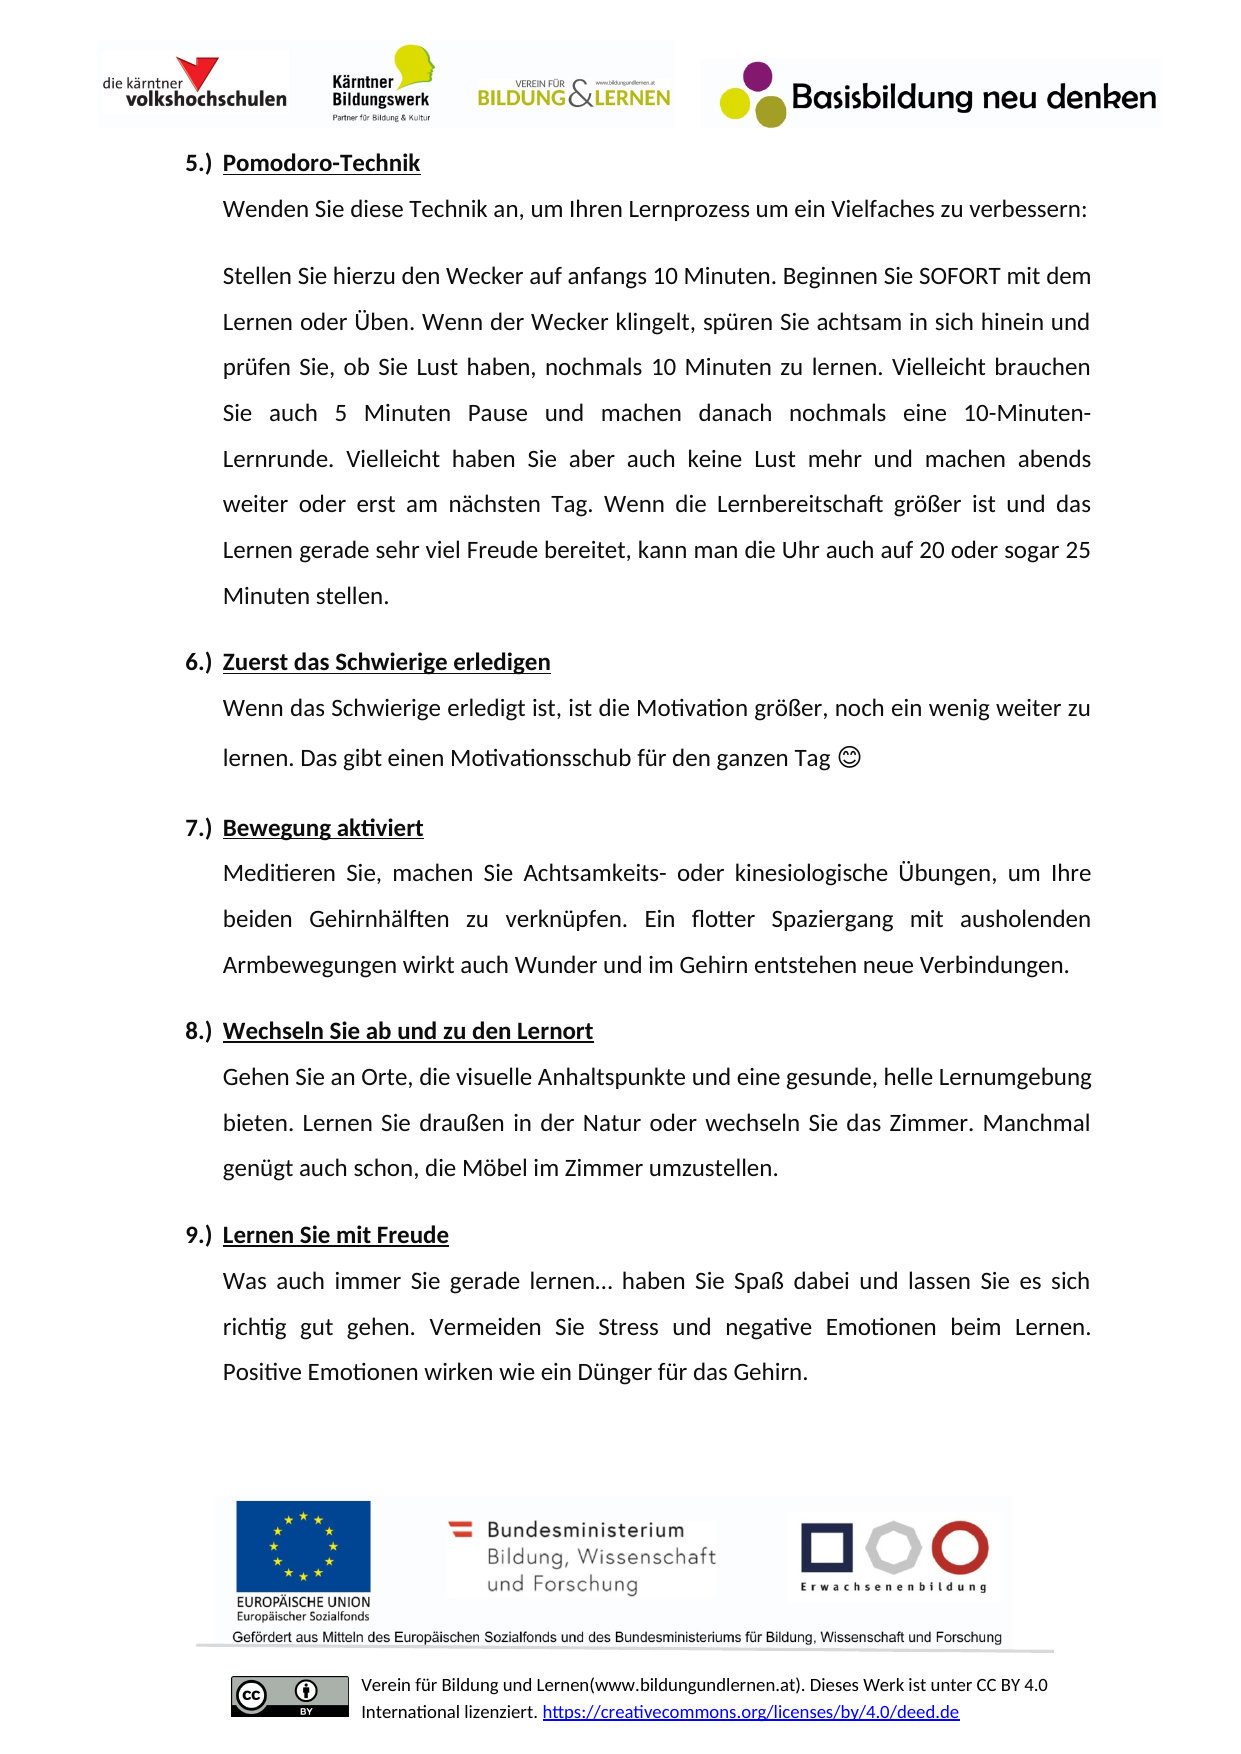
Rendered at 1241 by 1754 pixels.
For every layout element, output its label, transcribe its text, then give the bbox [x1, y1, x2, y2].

picture [215, 1496, 1013, 1649]
list Stellen Sie hierzu den Wecker auf anfangs 10 Minuten. Beginnen Sie SOFORT mit dem Lernen oder Üben. Wenn der Wecker klingelt, spüren Sie achtsam in sich hinein und prüfen Sie, ob Sie Lust haben, nochmals 10 Minuten zu lernen. Vielleicht brauchen Sie auch 5 Minuten Pause und machen danach nochmals eine 10-Minuten-Lernrunde. Vielleicht haben Sie aber auch keine Lust mehr und machen abends weiter oder erst am nächsten Tag. Wenn die Lernbereitschaft größer ist und das Lernen gerade sehr viel Freude bereitet, kann man die Uhr auch auf 20 oder sogar 25 Minuten stellen. [223, 260, 1093, 611]
picture [231, 1676, 349, 1717]
list Bewegung aktiviert [185, 812, 1093, 842]
list Lernen Sie mit Freude [185, 1219, 1093, 1250]
list Pomodoro-Technik [185, 148, 1093, 178]
picture [698, 58, 1161, 128]
list Was auch immer Sie gerade lernen… haben Sie Spaß dabei und lassen Sie es sich richtig gut gehen. Vermeiden Sie Stress und negative Emotionen beim Lernen. Positive Emotionen wirken wie ein Dünger für das Gehirn. [223, 1265, 1093, 1387]
picture [96, 40, 675, 128]
list Gehen Sie an Orte, die visuelle Anhaltspunkte und eine gesunde, helle Lernumgebung bieten. Lernen Sie draußen in der Natur oder wechseln Sie das Zimmer. Manchmal genügt auch schon, die Möbel im Zimmer umzustellen. [223, 1061, 1093, 1183]
list Wenden Sie diese Technik an, um Ihren Lernprozess um ein Vielfaches zu verbessern: [223, 193, 1093, 224]
list Wechseln Sie ab und zu den Lernort [185, 1015, 1093, 1046]
list Wenn das Schwierige erledigt ist, ist die Motivation größer, noch ein wenig weiter zu lernen. Das gibt einen Motivationsschub für den ganzen Tag 😊 [223, 692, 1093, 774]
list Meditieren Sie, machen Sie Achtsamkeits- oder kinesiologische Übungen, um Ihre beiden Gehirnhälften zu verknüpfen. Ein flotter Spaziergang mit ausholenden Armbewegungen wirkt auch Wunder und im Gehirn entstehen neue Verbindungen. [223, 857, 1093, 979]
list Zuerst das Schwierige erledigen [185, 647, 1093, 677]
